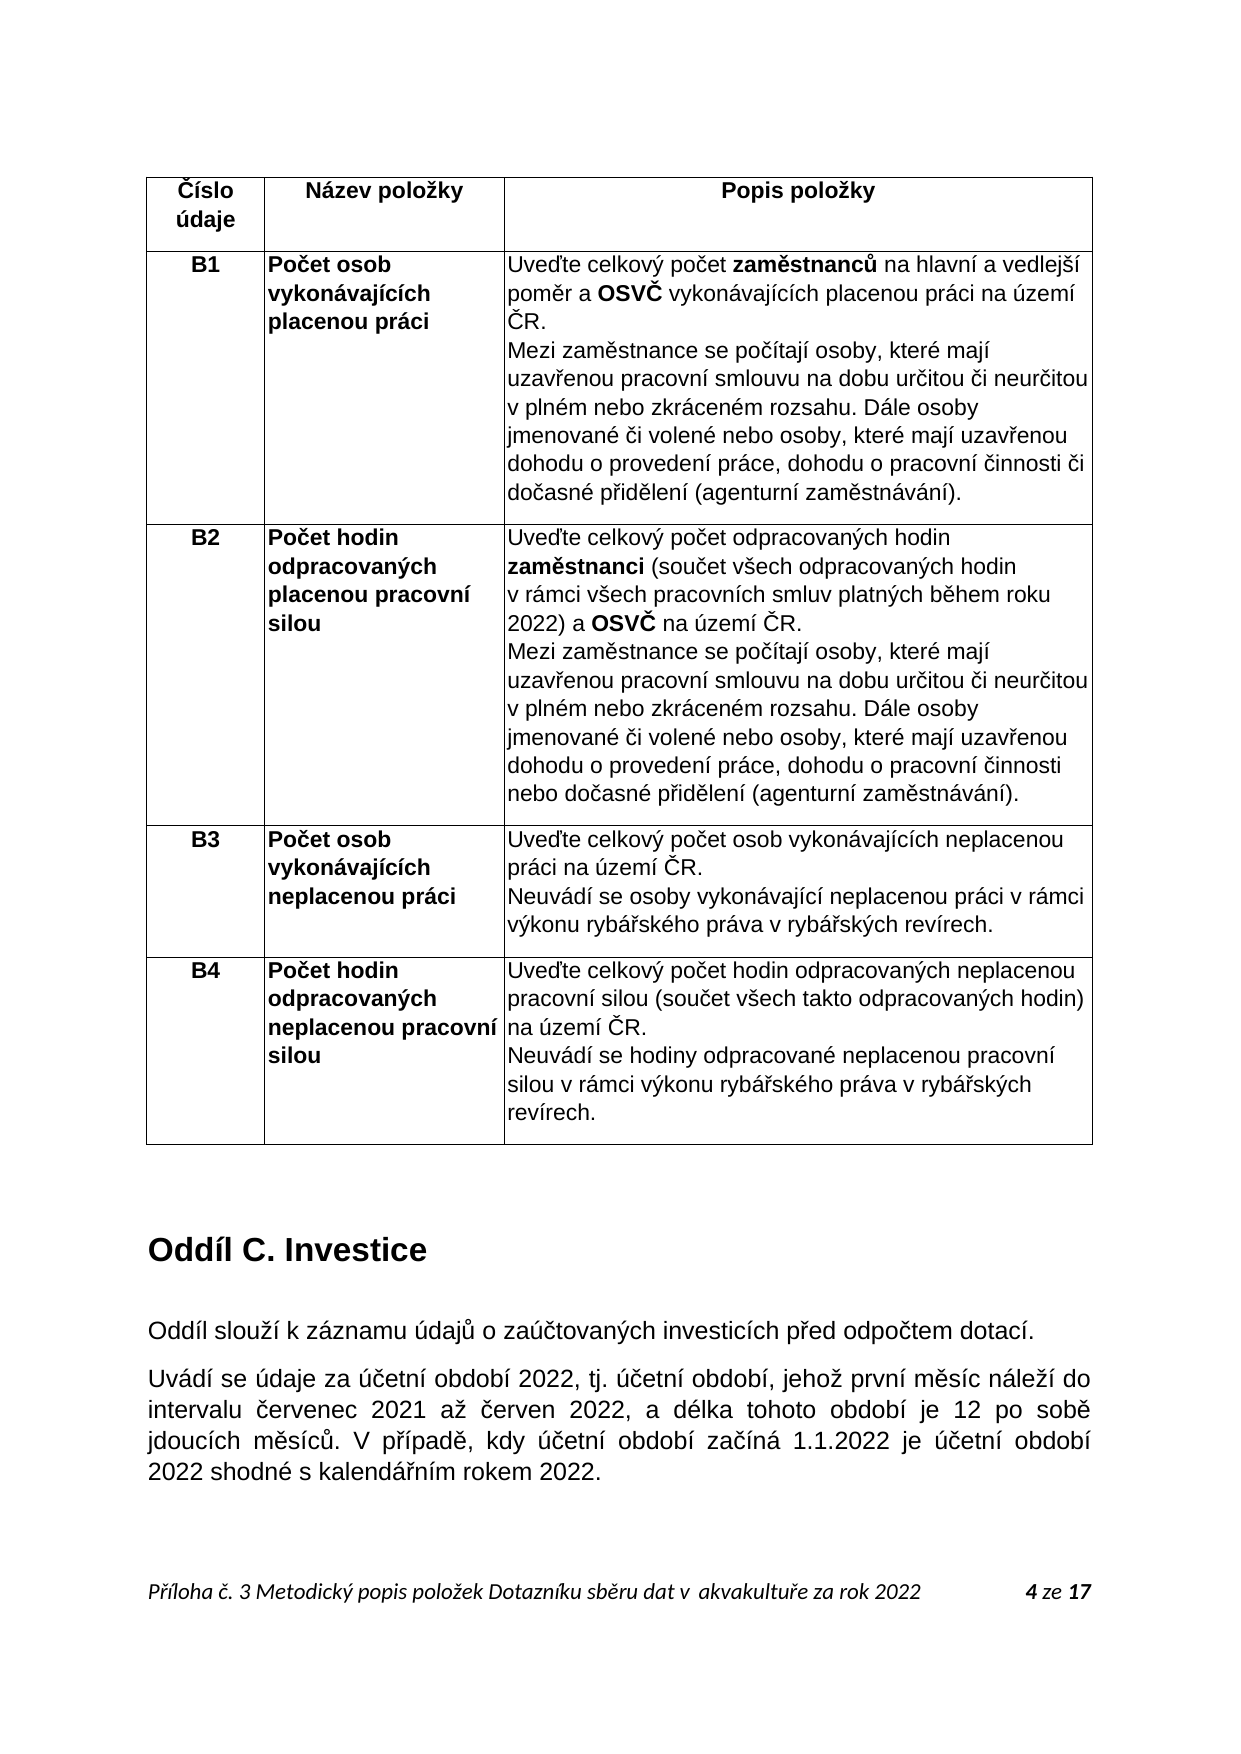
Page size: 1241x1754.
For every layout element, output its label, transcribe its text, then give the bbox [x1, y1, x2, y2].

table_cell Počet hodin odpracovaných neplacenou pracovní silou [265, 958, 504, 1144]
table_cell B1 [147, 252, 264, 524]
table_header Název položky [265, 178, 504, 251]
subtitle Oddíl C. Investice [148, 1230, 1092, 1268]
table_cell Uveďte celkový počet zaměstnanců na hlavní a vedlejší poměr a OSVČ vykonávajících placenou práci na území ČR. Mezi zaměstnance se počítají osoby, které mají uzavřenou pracovní smlouvu na dobu určitou či neurčitou v plném nebo zkráceném rozsahu. Dále osoby jmenované či volené nebo osoby, které mají uzavřenou dohodu o provedení práce, dohodu o pracovní činnosti či dočasné přidělení (agenturní zaměstnávání). [505, 252, 1092, 524]
table_cell B2 [147, 525, 264, 825]
table_cell B3 [147, 826, 264, 956]
table_cell Uveďte celkový počet odpracovaných hodin zaměstnanci (součet všech odpracovaných hodin v rámci všech pracovních smluv platných během roku 2022) a OSVČ na území ČR. Mezi zaměstnance se počítají osoby, které mají uzavřenou pracovní smlouvu na dobu určitou či neurčitou v plném nebo zkráceném rozsahu. Dále osoby jmenované či volené nebo osoby, které mají uzavřenou dohodu o provedení práce, dohodu o pracovní činnosti nebo dočasné přidělení (agenturní zaměstnávání). [505, 525, 1092, 825]
table_cell Uveďte celkový počet hodin odpracovaných neplacenou pracovní silou (součet všech takto odpracovaných hodin) na území ČR. Neuvádí se hodiny odpracované neplacenou pracovní silou v rámci výkonu rybářského práva v rybářských revírech. [505, 958, 1092, 1144]
table_cell Počet osob vykonávajících placenou práci [265, 252, 504, 524]
table_cell Počet hodin odpracovaných placenou pracovní silou [265, 525, 504, 825]
table_cell Počet osob vykonávajících neplacenou práci [265, 826, 504, 956]
table_cell Uveďte celkový počet osob vykonávajících neplacenou práci na území ČR. Neuvádí se osoby vykonávající neplacenou práci v rámci výkonu rybářského práva v rybářských revírech. [505, 826, 1092, 956]
table_header Číslo údaje [147, 178, 264, 251]
text Uvádí se údaje za účetní období 2022, tj. účetní období, jehož první měsíc náleží do intervalu červenec 2021 až červen 2022, a délka tohoto období je 12 po sobě jdoucích měsíců. V případě, kdy účetní období začíná 1.1.2022 je účetní období 2022 shodné s kalendářním rokem 2022. [148, 1364, 1092, 1486]
table_header Popis položky [505, 178, 1092, 251]
table_cell B4 [147, 958, 264, 1144]
text Oddíl slouží k záznamu údajů o zaúčtovaných investicích před odpočtem dotací. [148, 1316, 1092, 1345]
